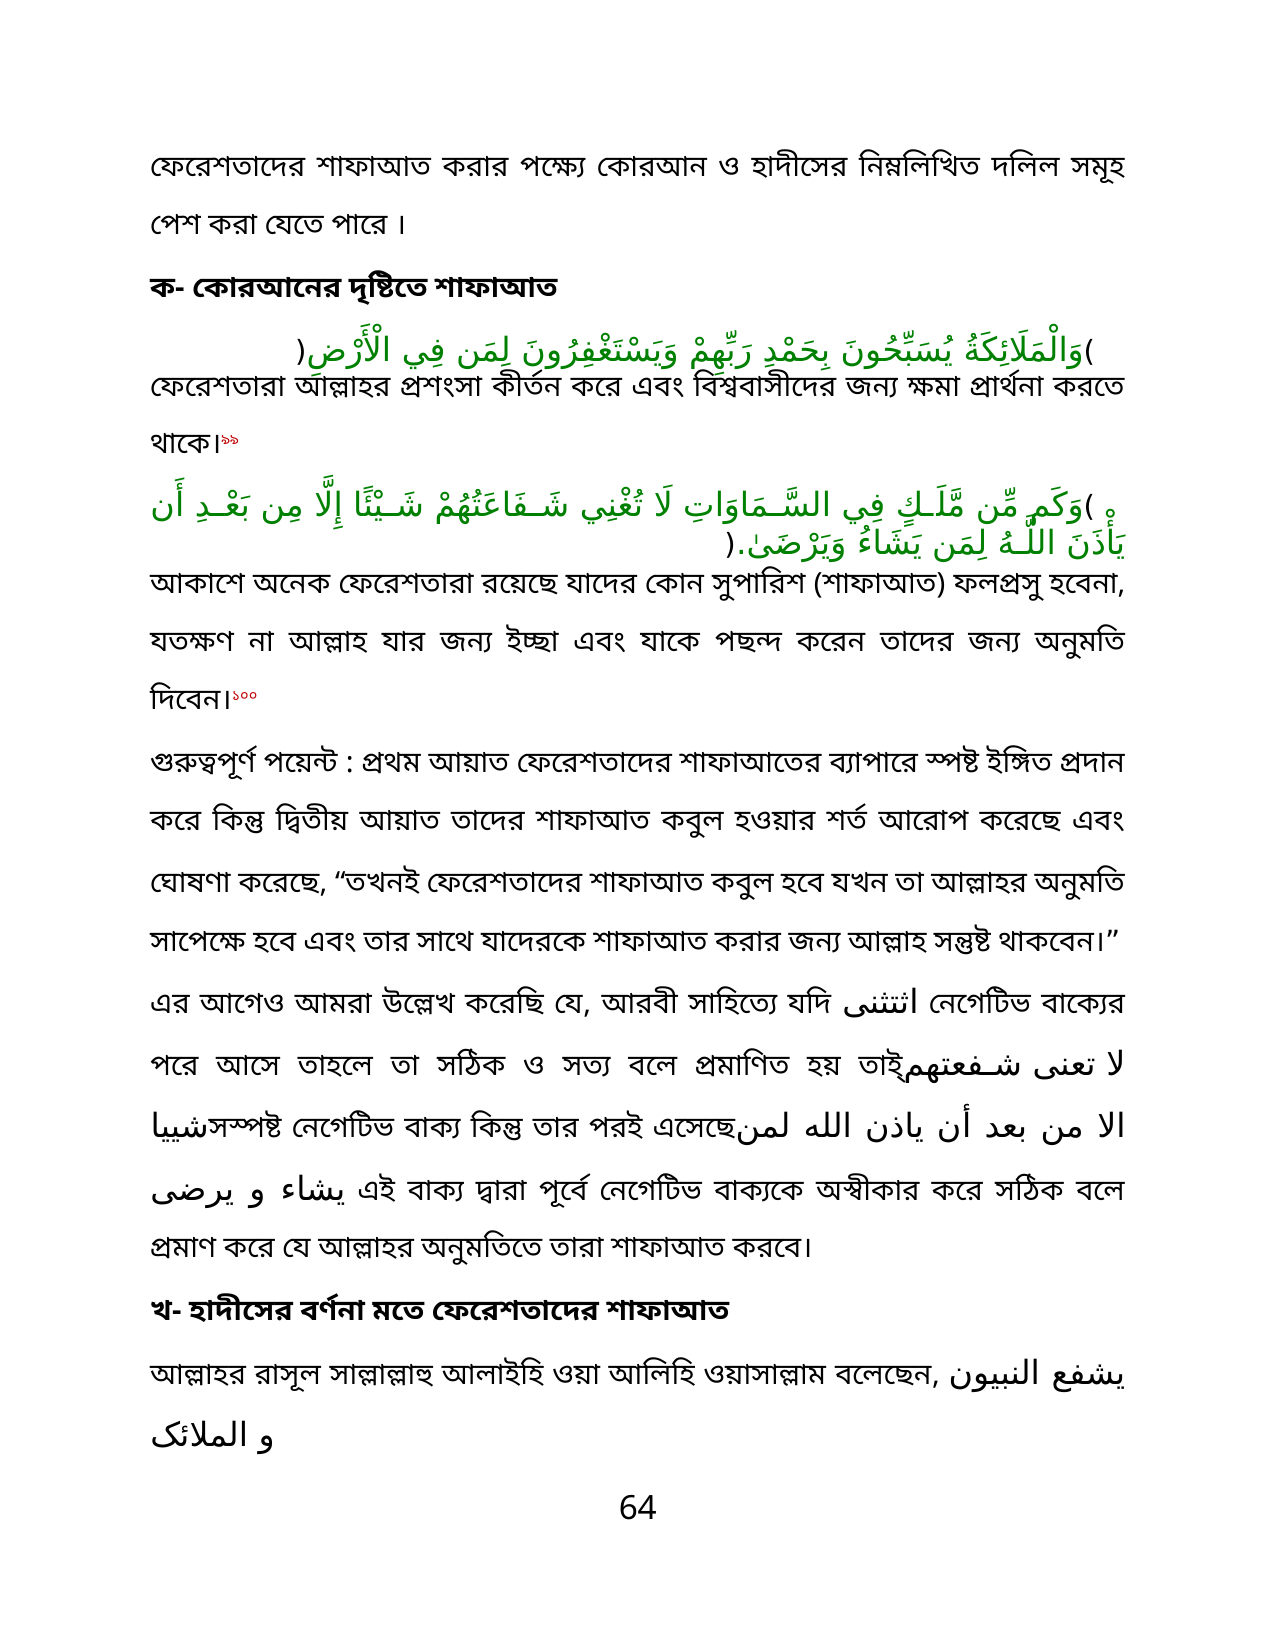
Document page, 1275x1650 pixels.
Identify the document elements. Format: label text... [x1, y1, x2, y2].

text খ- হাদীসের বর্ণনা মতে ফেরেশতাদের শাফাআত [150, 1289, 1125, 1332]
text ফেরেশতাদের শাফাআত করার পক্ষ্যে কোরআন ও হাদীসের নিম্নলিখিত দলিল সমূহ পেশ করা যেতে পারে । [150, 150, 1125, 247]
text আল্লাহর রাসূল সাল্লাল্লাহু আলাইহি ওয়া আলিহি ওয়াসাল্লাম বলেছেন, یشفع النبیون و الملائک [150, 1353, 1125, 1455]
text আকাশে অনেক ফেরেশতারা রয়েছে যাদের কোন সুপারিশ (শাফাআত) ফলপ্রসু হবেনা, যতক্ষণ না আল্লাহ যার জন্য ইচ্ছা এবং যাকে পছন্দ করেন তাদের জন্য অনুমতি দিবেন।১০০ [150, 563, 1125, 722]
text গুরুত্বপূর্ণ পয়েন্ট : প্রথম আয়াত ফেরেশতাদের শাফাআতের ব্যাপারে স্পষ্ট ইঙ্গিত প্রদান করে কিন্তু দ্বিতীয় আয়াত তাদের শাফাআত কবুল হওয়ার শর্ত আরোপ করেছে এবং ঘোষণা করেছে, “তখনই ফেরেশতাদের শাফাআত কবুল হবে যখন তা আল্লাহর অনুমতি সাপেক্ষে হবে এবং তার সাথে যাদেরকে শাফাআত করার জন্য আল্লাহ সন্তুষ্ট থাকবেন।” [150, 741, 1125, 963]
text )وَكَم مِّن مَّلَكٍ فِي السَّمَاوَاتِ لَا تُغْنِي شَفَاعَتُهُمْ شَيْئًا إِلَّا مِن بَعْدِ أَن يَأْذَنَ اللَّـهُ لِمَن يَشَاءُ وَيَرْضَىٰ.( [150, 485, 1125, 563]
text )وَالْمَلَائِكَةُ يُسَبِّحُونَ بِحَمْدِ رَبِّهِمْ وَيَسْتَغْفِرُونَ لِمَن فِي الْأَرْضِ( [150, 330, 1125, 369]
text এর আগেও আমরা উল্লেখ করেছি যে, আরবী সাহিত্যে যদি اثتثنی নেগেটিভ বাক্যের পরে আসে তাহলে তা সঠিক ও সত্য বলে প্রমাণিত হয় তাই্لا تعنی شفعتهم شییاসস্পষ্ট নেগেটিভ বাক্য কিন্তু তার পরই এসেছেالا من بعد أن یاذن الله لمن یشاء و یرضی এই বাক্য দ্বারা পূর্বে নেগেটিভ বাক্যকে অস্বীকার করে সঠিক বলে প্রমাণ করে যে আল্লাহর অনুমতিতে তারা শাফাআত করবে। [150, 982, 1125, 1270]
text ফেরেশতারা আল্লাহর প্রশংসা কীর্তন করে এবং বিশ্ববাসীদের জন্য ক্ষমা প্রার্থনা করতে থাকে।৯৯ [150, 369, 1125, 466]
text ক- কোরআনের দৃষ্টিতে শাফাআত [150, 266, 1125, 309]
